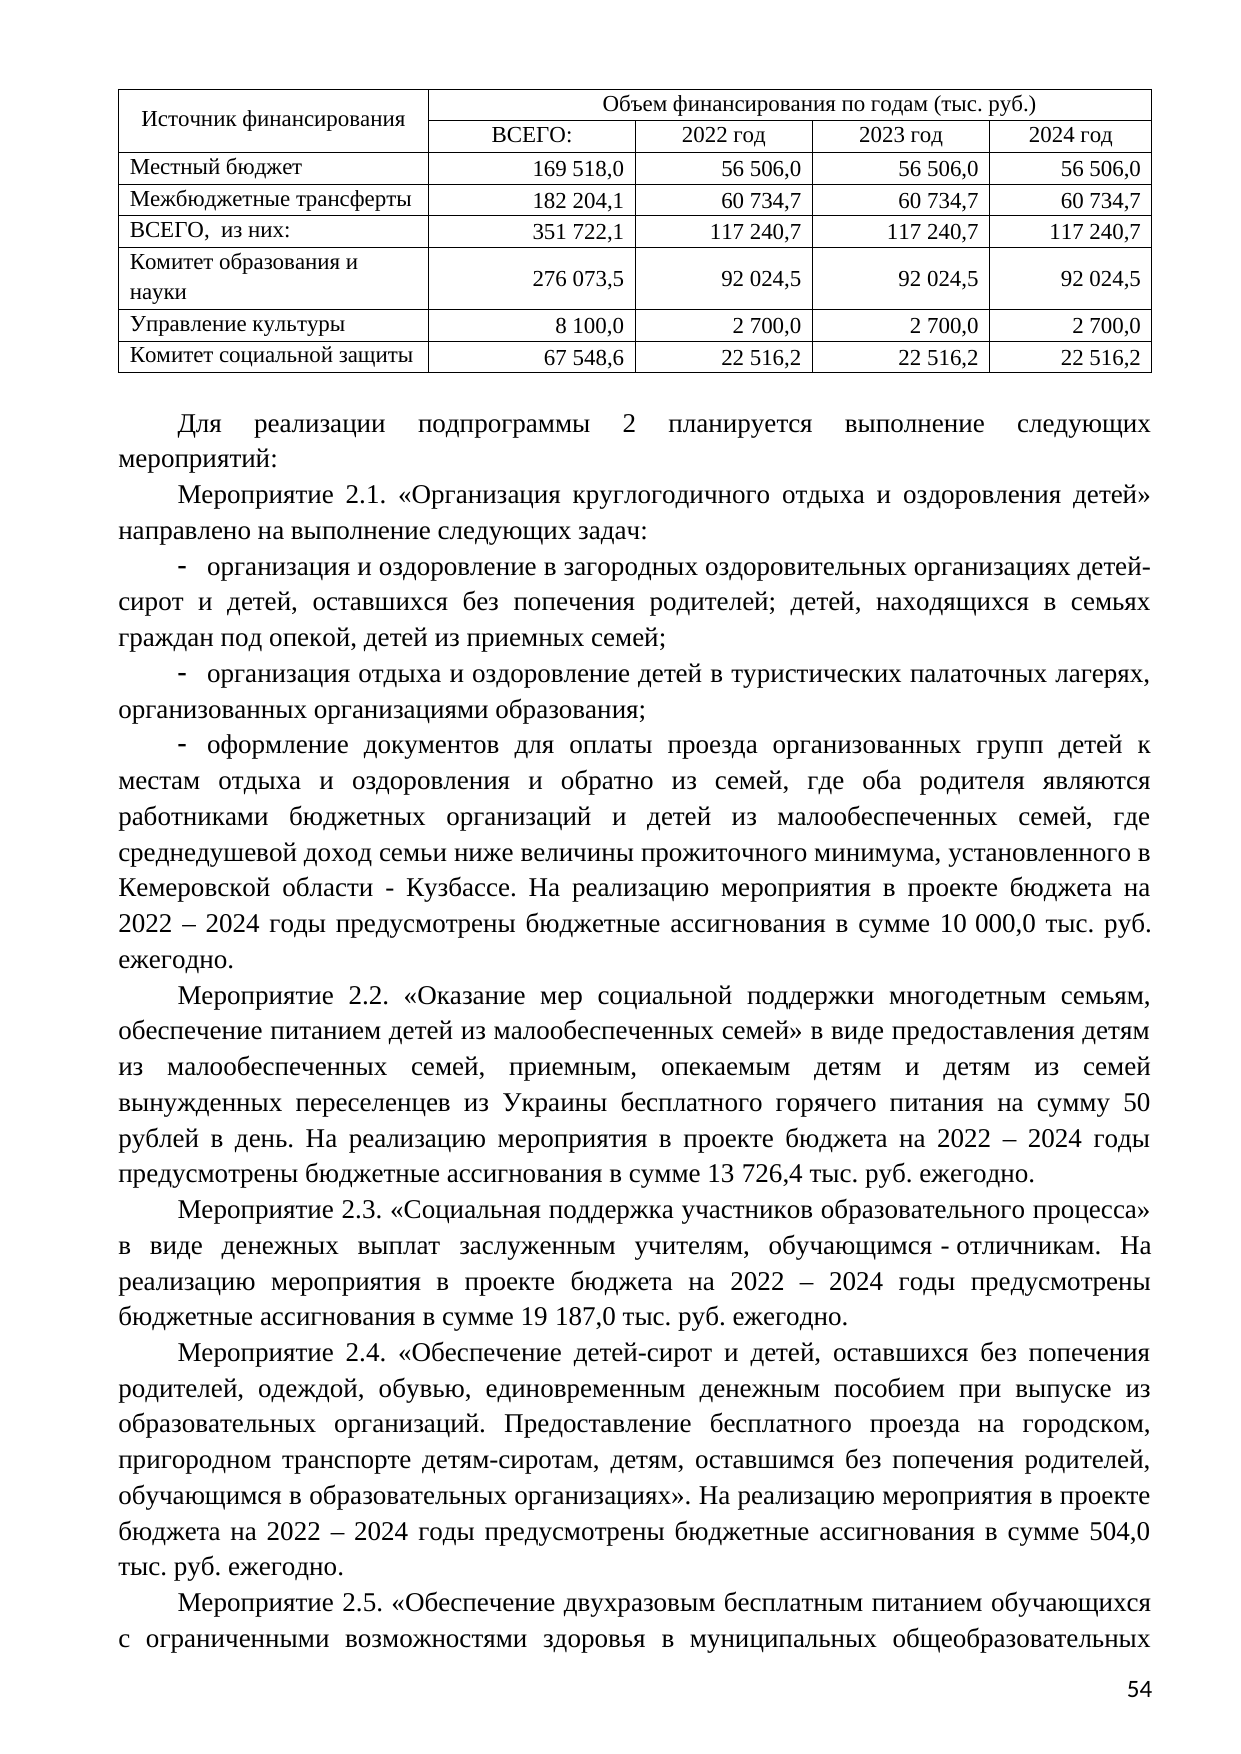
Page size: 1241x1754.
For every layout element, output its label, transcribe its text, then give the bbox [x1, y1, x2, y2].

table_cell 2024 год [990, 121, 1151, 152]
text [118, 1586, 1152, 1653]
table_cell 117 240,7 [990, 216, 1151, 247]
table_cell 22 516,2 [813, 342, 989, 372]
text Мероприятие 2.4. «Обеспечение детей-сирот и детей, оставшихся без попечения родителей, одеждой, обувью, единовременным денежным пособием при выпуске из образовательных организаций. Предоставление бесплатного проезда на городском, пригородном транспорте детям-сиротам, детям, оставшимся без попечения родителей, обучающимся в образовательных организациях». На реализацию мероприятия в проекте бюджета на 2022 – 2024 годы предусмотрены бюджетные ассигнования в сумме 504,0 тыс. руб. ежегодно. [118, 1336, 1152, 1582]
text Мероприятие 2.2. «Оказание мер социальной поддержки многодетным семьям, обеспечение питанием детей из малообеспеченных семей» в виде предоставления детям из малообеспеченных семей, приемным, опекаемым детям и детям из семей вынужденных переселенцев из Украины бесплатного горячего питания на сумму 50 рублей в день. На реализацию мероприятия в проекте бюджета на 2022 – 2024 годы предусмотрены бюджетные ассигнования в сумме 13 726,4 тыс. руб. ежегодно. [118, 979, 1152, 1188]
text Мероприятие 2.3. «Социальная поддержка участников образовательного процесса» в виде денежных выплат заслуженным учителям, обучающимся - отличникам. На реализацию мероприятия в проекте бюджета на 2022 – 2024 годы предусмотрены бюджетные ассигнования в сумме 19 187,0 тыс. руб. ежегодно. [118, 1193, 1152, 1331]
list организация отдыха и оздоровление детей в туристических палаточных лагерях, организованных организациями образования; [118, 657, 1152, 724]
table_cell 182 204,1 [429, 185, 635, 215]
table_cell 22 516,2 [636, 342, 812, 372]
table_header Источник финансирования [119, 90, 428, 152]
table_cell 60 734,7 [813, 185, 989, 215]
table_cell ВСЕГО: [429, 121, 635, 152]
table_cell ВСЕГО, из них: [119, 216, 428, 247]
table_cell 351 722,1 [429, 216, 635, 247]
table_cell 56 506,0 [813, 153, 989, 184]
table_cell 2 700,0 [990, 310, 1151, 341]
table_cell 67 548,6 [429, 342, 635, 372]
table_cell 117 240,7 [636, 216, 812, 247]
table_cell Комитет социальной защиты [119, 342, 428, 372]
table_cell 169 518,0 [429, 153, 635, 184]
table_header Объем финансирования по годам (тыс. руб.) [429, 90, 1151, 120]
table_cell 22 516,2 [990, 342, 1151, 372]
table_cell 56 506,0 [636, 153, 812, 184]
table_cell 276 073,5 [429, 248, 635, 309]
table_cell 92 024,5 [990, 248, 1151, 309]
text Мероприятие 2.1. «Организация круглогодичного отдыха и оздоровления детей» направлено на выполнение следующих задач: [118, 478, 1152, 545]
table_cell 60 734,7 [990, 185, 1151, 215]
table_cell Межбюджетные трансферты [119, 185, 428, 215]
table_cell Управление культуры [119, 310, 428, 341]
table_cell 92 024,5 [813, 248, 989, 309]
table_cell 117 240,7 [813, 216, 989, 247]
table_cell Местный бюджет [119, 153, 428, 184]
table_cell Комитет образования и науки [119, 248, 428, 309]
text Для реализации подпрограммы 2 планируется выполнение следующих мероприятий: [118, 407, 1152, 474]
table_cell 2022 год [636, 121, 812, 152]
table_cell 2 700,0 [813, 310, 989, 341]
table_cell 8 100,0 [429, 310, 635, 341]
table_cell 92 024,5 [636, 248, 812, 309]
table_cell 2023 год [813, 121, 989, 152]
list оформление документов для оплаты проезда организованных групп детей к местам отдыха и оздоровления и обратно из семей, где оба родителя являются работниками бюджетных организаций и детей из малообеспеченных семей, где среднедушевой доход семьи ниже величины прожиточного минимума, установленного в Кемеровской области - Кузбассе. На реализацию мероприятия в проекте бюджета на 2022 – 2024 годы предусмотрены бюджетные ассигнования в сумме 10 000,0 тыс. руб. ежегодно. [118, 728, 1152, 974]
table_cell 60 734,7 [636, 185, 812, 215]
table_cell 2 700,0 [636, 310, 812, 341]
list организация и оздоровление в загородных оздоровительных организациях детей-сирот и детей, оставшихся без попечения родителей; детей, находящихся в семьях граждан под опекой, детей из приемных семей; [118, 550, 1152, 652]
table_cell 56 506,0 [990, 153, 1151, 184]
